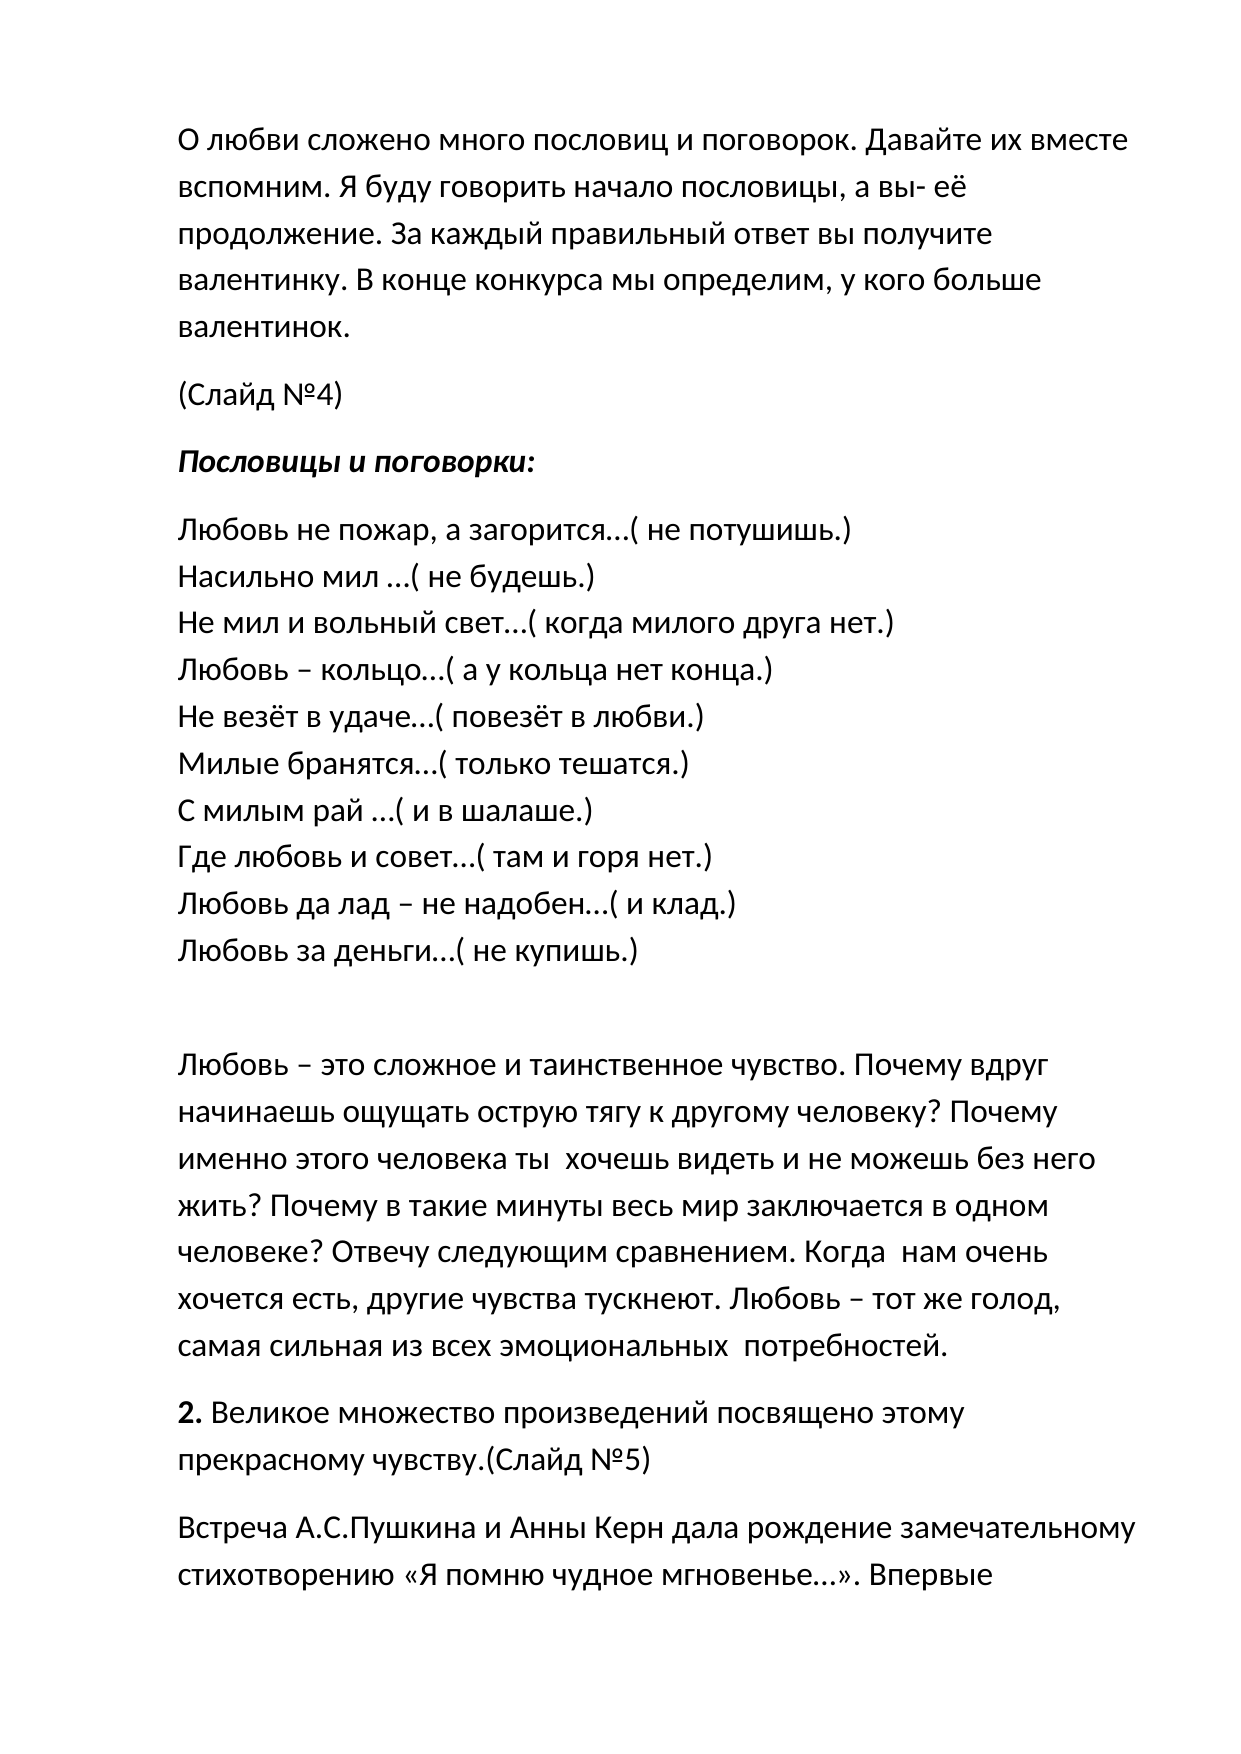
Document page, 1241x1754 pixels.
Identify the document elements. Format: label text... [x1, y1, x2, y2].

text Любовь не пожар, а загорится…( не потушишь.) [177, 508, 1152, 549]
text 2. Великое множество произведений посвящено этому прекрасному чувству.(Слайд №5) [177, 1392, 1152, 1479]
text О любви сложено много пословиц и поговорок. Давайте их вместе вспомним. Я буду говорить начало пословицы, а вы- её продолжение. За каждый правильный ответ вы получите валентинку. В конце конкурса мы определим, у кого больше валентинок. [177, 118, 1152, 346]
text Где любовь и совет…( там и горя нет.) [177, 835, 1152, 876]
text Милые бранятся…( только тешатся.) [177, 742, 1152, 783]
text Не мил и вольный свет…( когда милого друга нет.) [177, 602, 1152, 642]
text Пословицы и поговорки: [177, 440, 1152, 481]
text Любовь – это сложное и таинственное чувство. Почему вдруг начинаешь ощущать острую тягу к другому человеку? Почему именно этого человека ты хочешь видеть и не можешь без него жить? Почему в такие минуты весь мир заключается в одном человеке? Отвечу следующим сравнением. Когда нам очень хочется есть, другие чувства тускнеют. Любовь – тот же голод, самая сильная из всех эмоциональных потребностей. [177, 1043, 1152, 1365]
text Любовь – кольцо…( а у кольца нет конца.) [177, 648, 1152, 689]
text (Слайд №4) [177, 373, 1152, 413]
text Любовь за деньги…( не купишь.) [177, 929, 1152, 970]
text С милым рай …( и в шалаше.) [177, 789, 1152, 829]
text Насильно мил …( не будешь.) [177, 555, 1152, 596]
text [177, 1506, 1152, 1593]
text Любовь да лад – не надобен…( и клад.) [177, 882, 1152, 923]
text Не везёт в удаче…( повезёт в любви.) [177, 695, 1152, 736]
